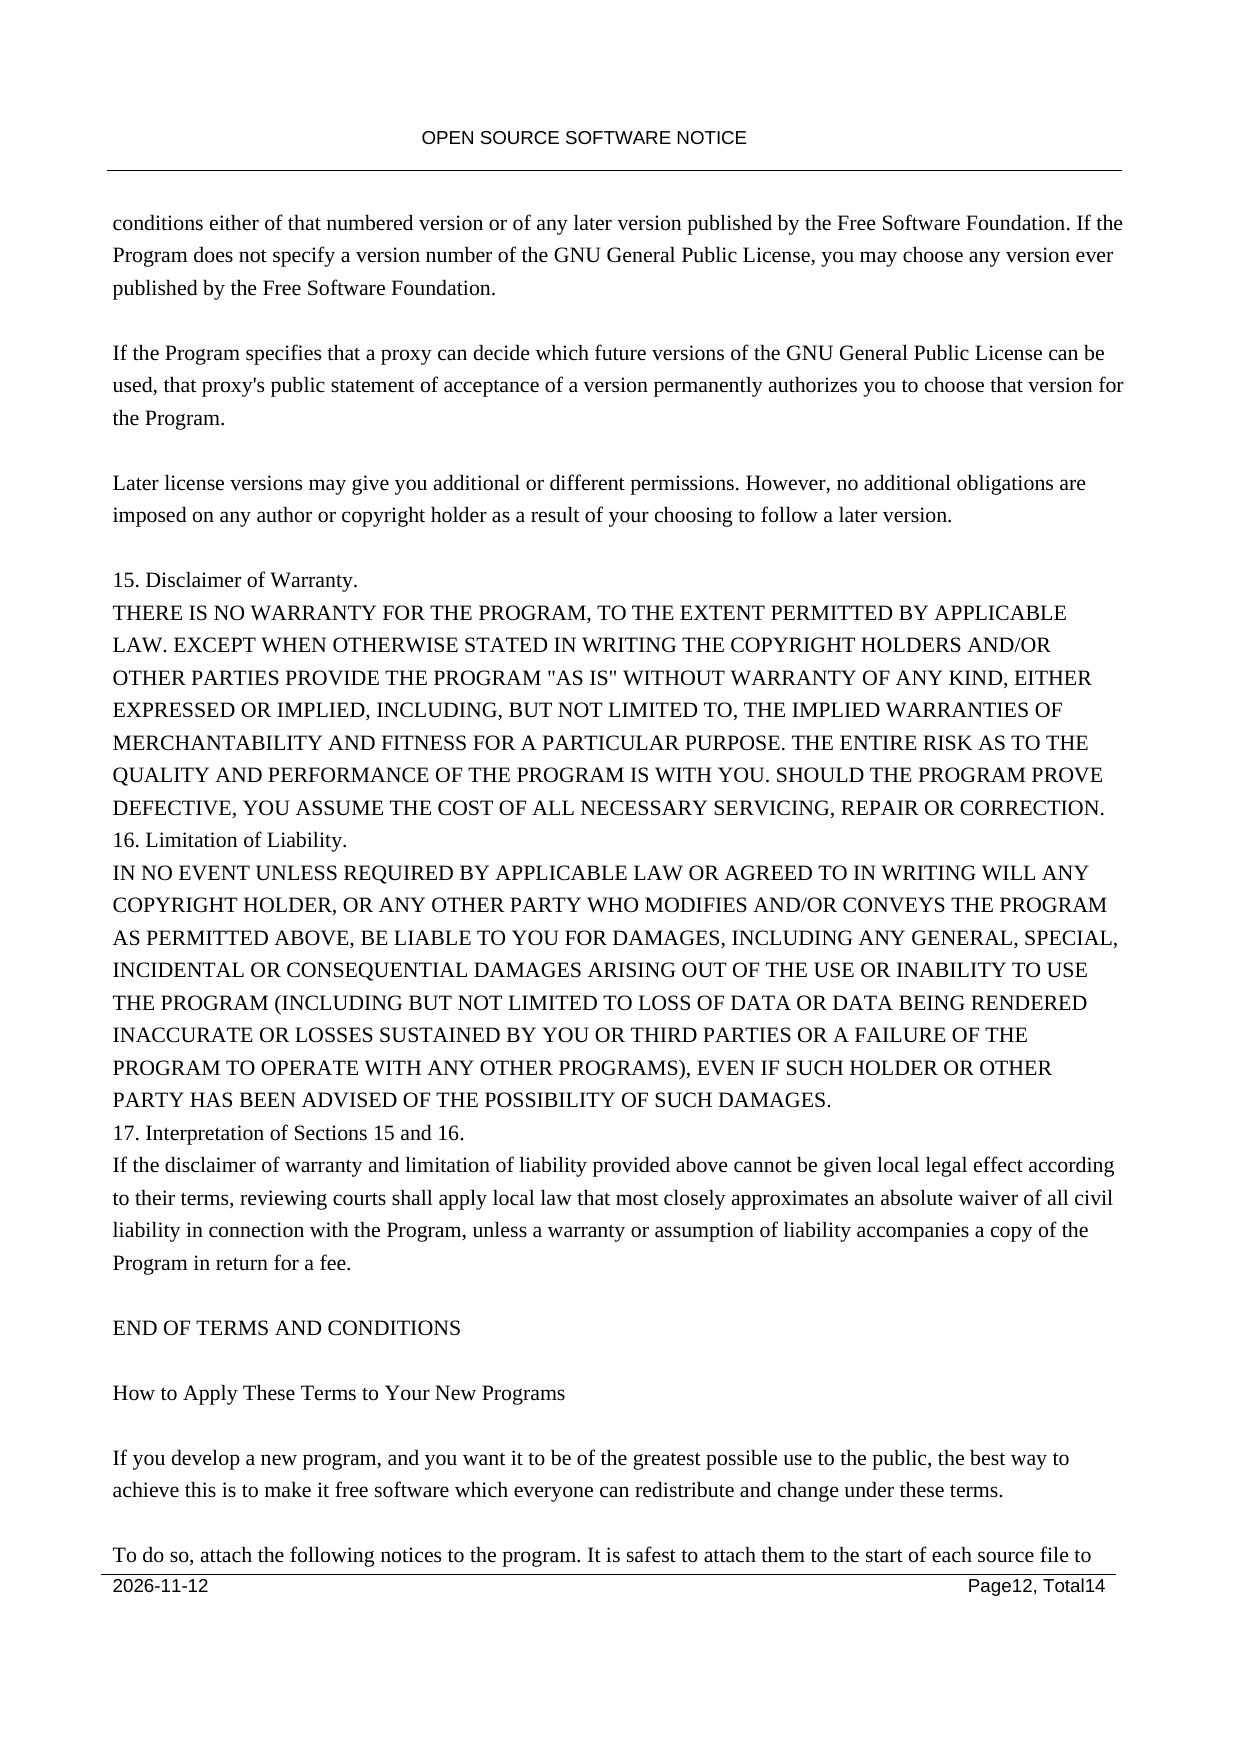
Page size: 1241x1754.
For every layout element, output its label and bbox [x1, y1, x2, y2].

text [112, 206, 1128, 1571]
